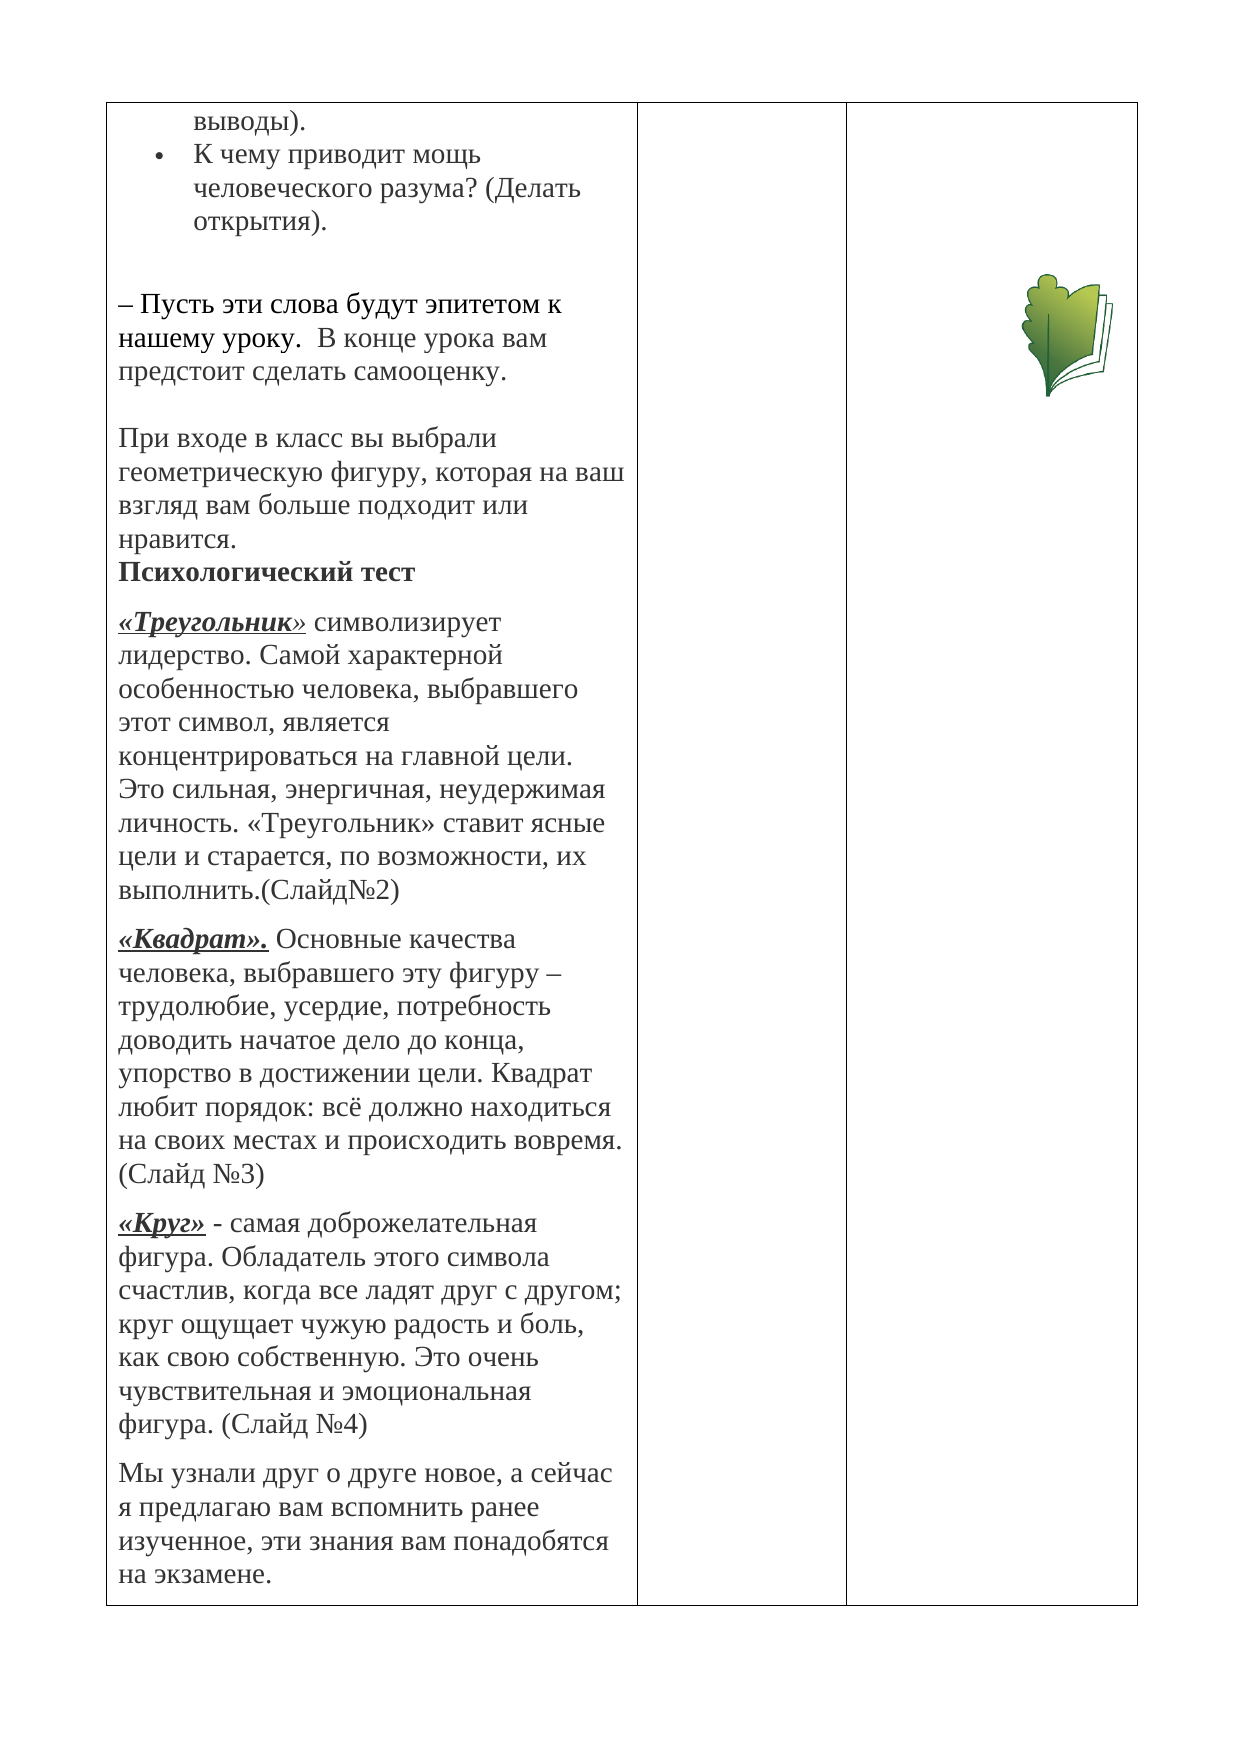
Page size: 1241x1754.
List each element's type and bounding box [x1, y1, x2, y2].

table_cell [847, 103, 1137, 1605]
picture [983, 271, 1154, 399]
table_cell [107, 103, 637, 1605]
table_cell [638, 103, 846, 1605]
